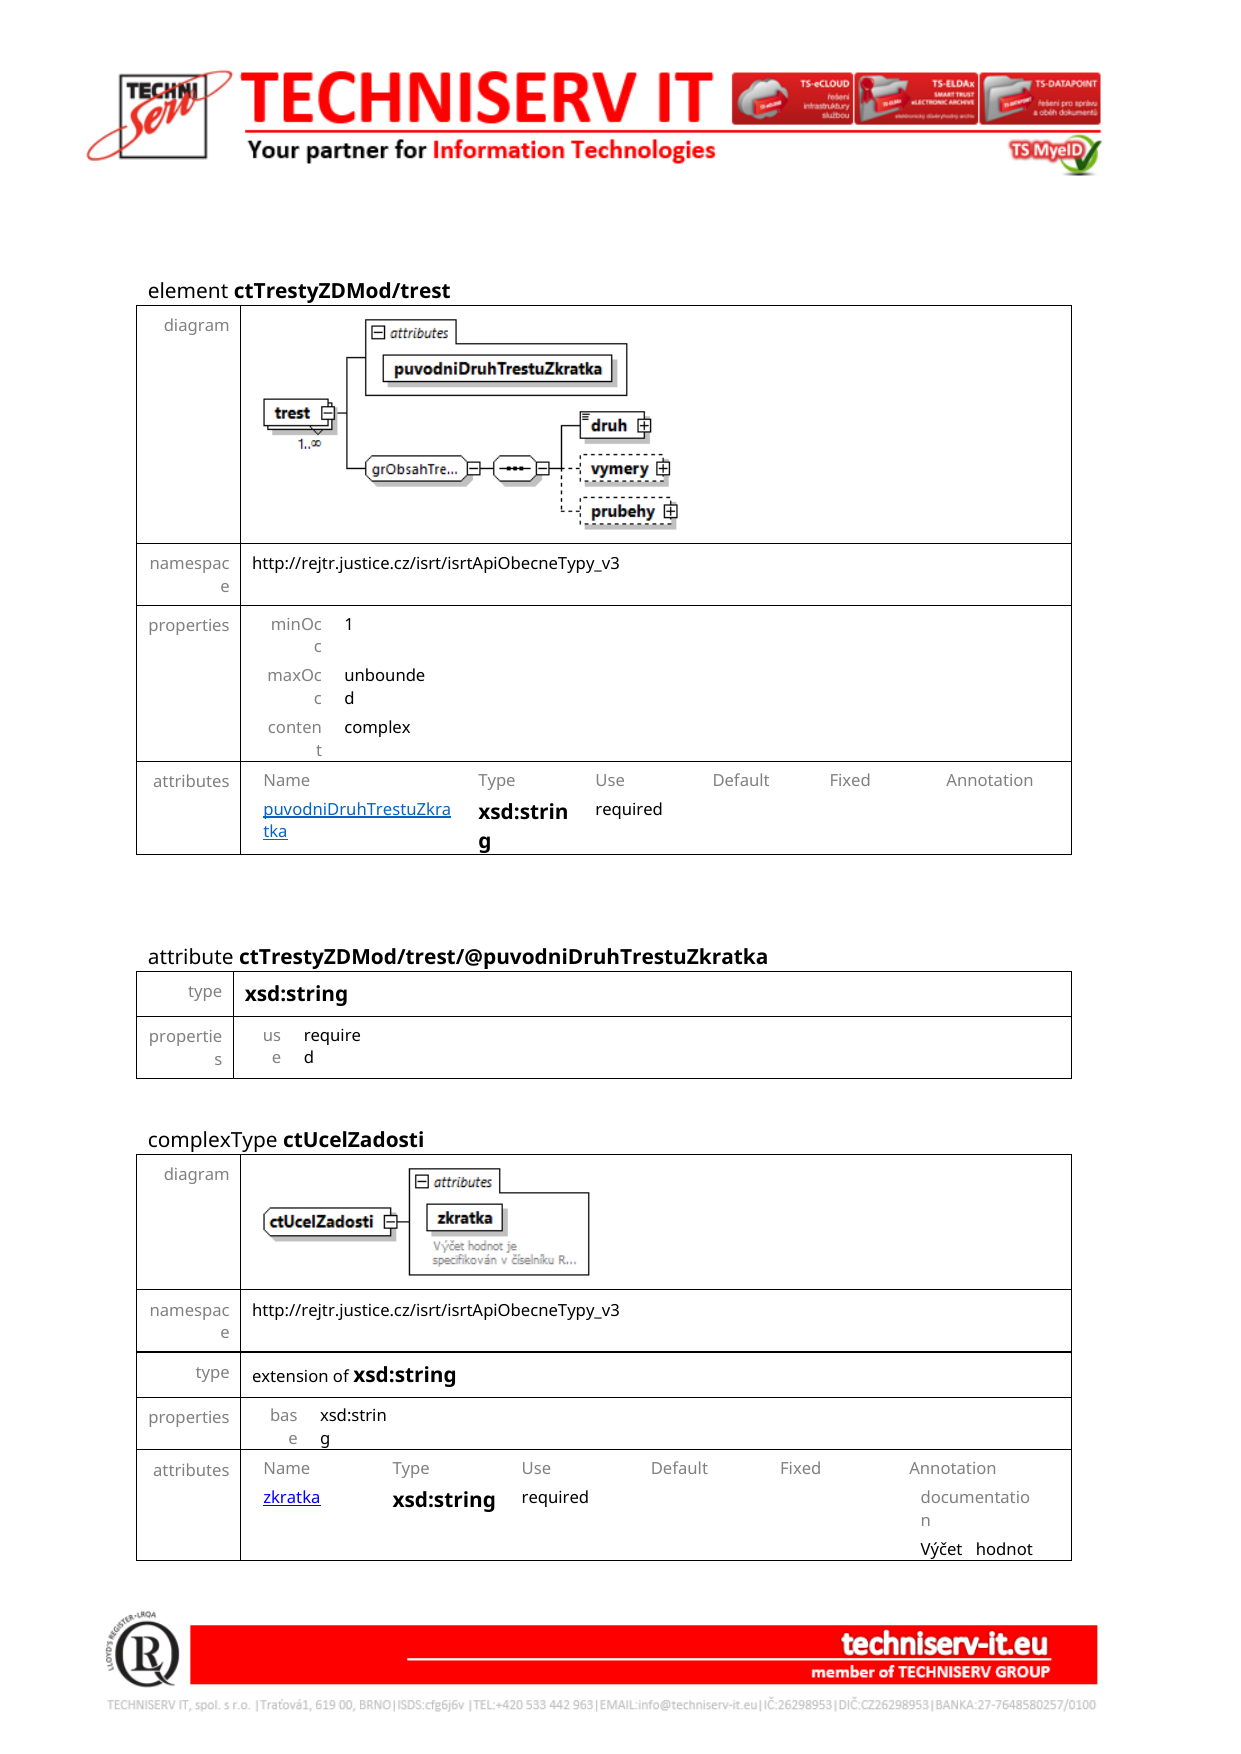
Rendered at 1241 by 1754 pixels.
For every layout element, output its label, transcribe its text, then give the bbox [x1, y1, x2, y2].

text complexType ctUcelZadosti [148, 1126, 1092, 1154]
table_cell attributes [137, 762, 240, 854]
table_cell type [137, 1353, 240, 1397]
table_cell extension of xsd:string [241, 1353, 1071, 1397]
table_header xsd:string [234, 972, 1071, 1016]
text attribute ctTrestyZDMod/trest/@puvodniDruhTrestuZkratka [148, 942, 1092, 971]
picture [79, 58, 1118, 185]
table_header type [137, 972, 233, 1016]
table_cell http://rejtr.justice.cz/isrt/isrtApiObecneTypy_v3 [241, 544, 1071, 605]
table_header [241, 1155, 1071, 1289]
table_cell http://rejtr.justice.cz/isrt/isrtApiObecneTypy_v3 [241, 1290, 1071, 1351]
picture [251, 1162, 602, 1282]
table_header diagram [137, 306, 240, 543]
table_cell [241, 762, 1071, 854]
table_cell namespace [137, 1290, 240, 1351]
table_cell attributes [137, 1450, 240, 1560]
table_cell [241, 1398, 1071, 1449]
text element ctTrestyZDMod/trest [148, 277, 1092, 305]
table_header [241, 306, 1071, 543]
picture [87, 1607, 1103, 1715]
table_cell [241, 1450, 1071, 1560]
picture [251, 313, 689, 536]
table_header diagram [137, 1155, 240, 1289]
table_cell [234, 1017, 1071, 1078]
table_cell properties [137, 606, 240, 761]
table_cell [241, 606, 1071, 761]
table_cell properties [137, 1017, 233, 1078]
table_cell properties [137, 1398, 240, 1449]
table_cell namespace [137, 544, 240, 605]
